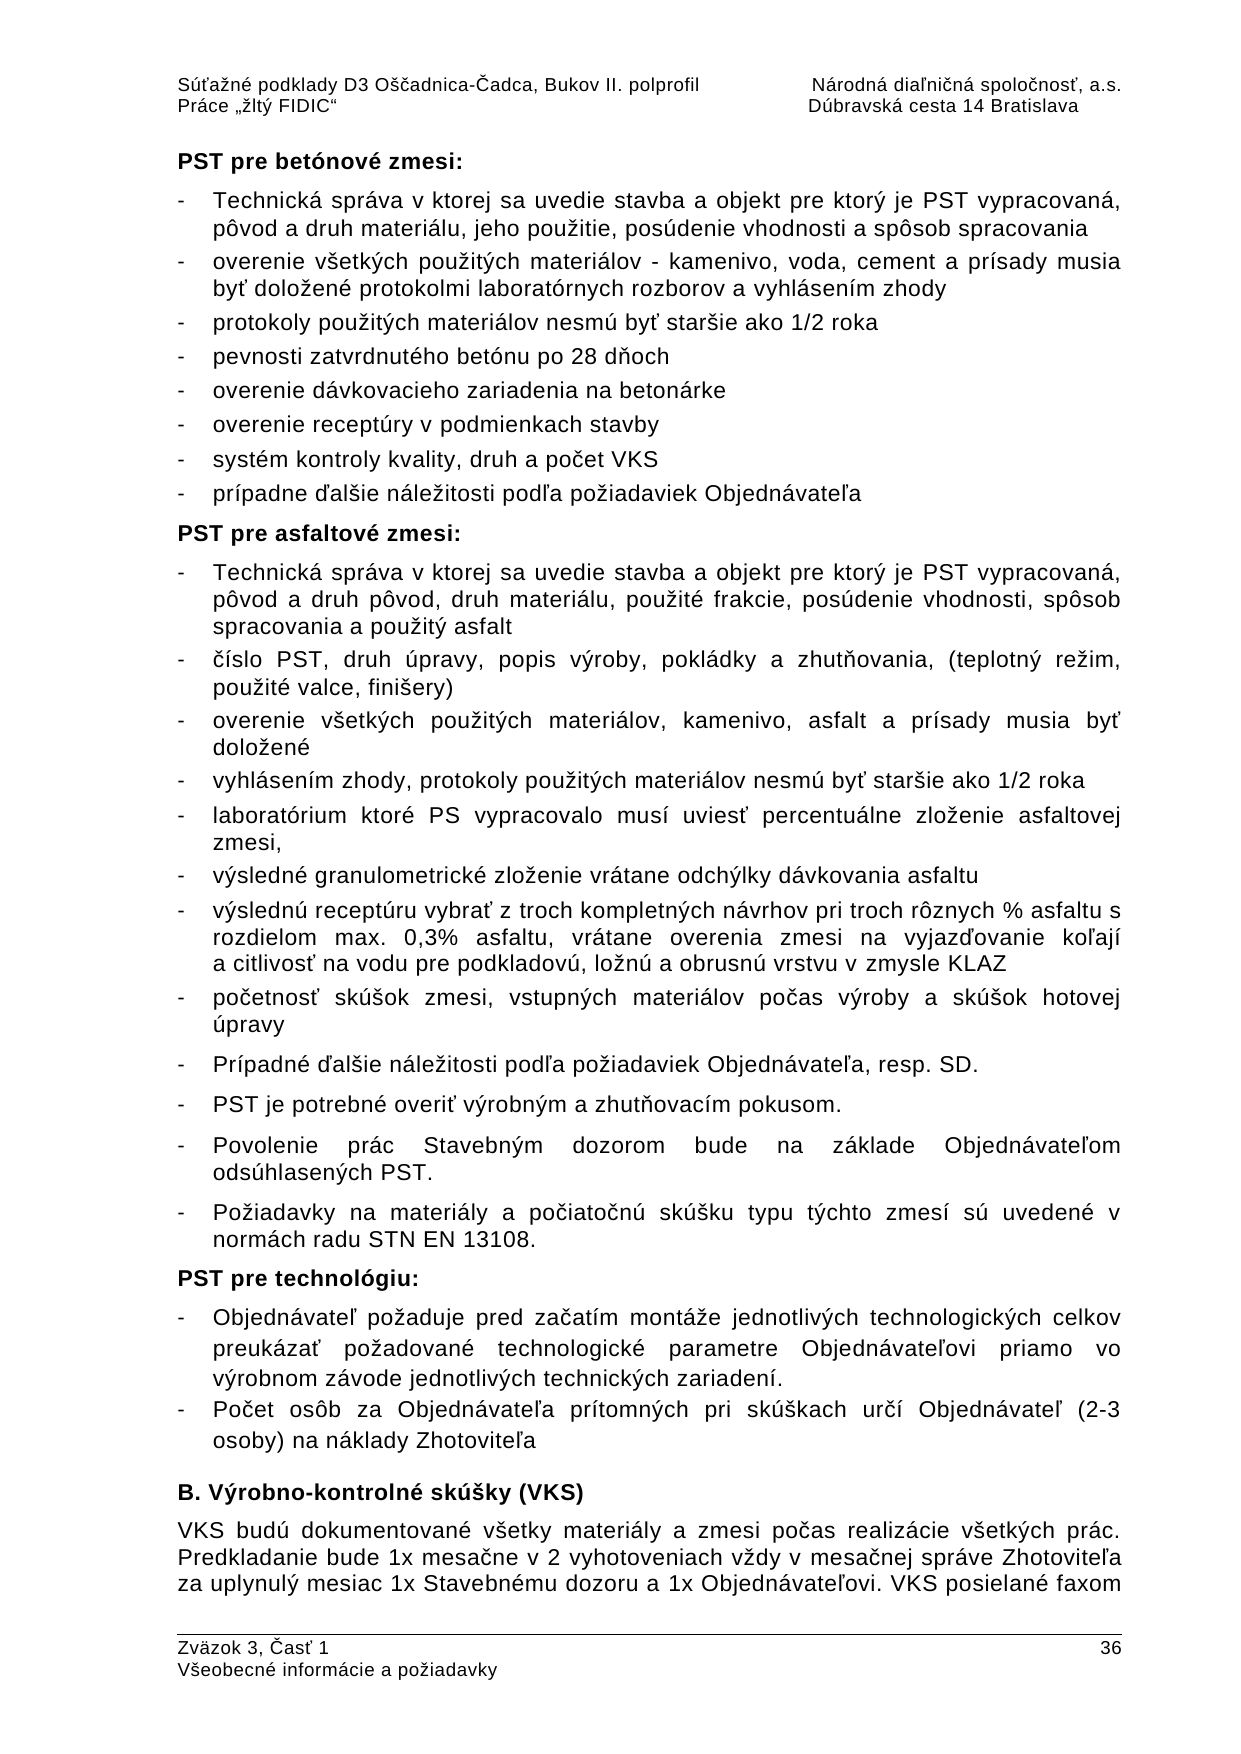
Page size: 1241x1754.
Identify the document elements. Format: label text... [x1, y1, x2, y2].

list Objednávateľ požaduje pred začatím montáže jednotlivých technologických celkov preukázať požadované technologické parametre Objednávateľovi priamo vo výrobnom závode jednotlivých technických zariadení. [177, 1303, 1122, 1392]
list vyhlásením zhody, protokoly použitých materiálov nesmú byť staršie ako 1/2 roka [177, 767, 1122, 795]
text B. Výrobno-kontrolné skúšky (VKS) [177, 1478, 1122, 1505]
list Technická správa v ktorej sa uvedie stavba a objekt pre ktorý je PST vypracovaná, pôvod a druh pôvod, druh materiálu, použité frakcie, posúdenie vhodnosti, spôsob spracovania a použitý asfalt [177, 558, 1122, 639]
list výslednú receptúru vybrať z troch kompletných návrhov pri troch rôznych % asfaltu s rozdielom max. 0,3% asfaltu, vrátane overenia zmesi na vyjazďovanie koľají a citlivosť na vodu pre podkladovú, ložnú a obrusnú vrstvu v zmysle KLAZ [177, 896, 1122, 977]
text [177, 1517, 1122, 1596]
list systém kontroly kvality, druh a počet VKS [177, 445, 1122, 473]
list protokoly použitých materiálov nesmú byť staršie ako 1/2 roka [177, 308, 1122, 336]
list Počet osôb za Objednávateľa prítomných pri skúškach určí Objednávateľ (2-3 osoby) na náklady Zhotoviteľa [177, 1396, 1122, 1454]
list Prípadné ďalšie náležitosti podľa požiadaviek Objednávateľa, resp. SD. [177, 1050, 1122, 1078]
list overenie receptúry v podmienkach stavby [177, 411, 1122, 438]
list výsledné granulometrické zloženie vrátane odchýlky dávkovania asfaltu [177, 862, 1122, 889]
text PST pre betónové zmesi: [177, 148, 1122, 174]
list overenie všetkých použitých materiálov, kamenivo, asfalt a prísady musia byť doložené [177, 706, 1122, 760]
list pevnosti zatvrdnutého betónu po 28 dňoch [177, 342, 1122, 370]
list overenie všetkých použitých materiálov - kamenivo, voda, cement a prísady musia byť doložené protokolmi laboratórnych rozborov a vyhlásením zhody [177, 247, 1122, 301]
list prípadne ďalšie náležitosti podľa požiadaviek Objednávateľa [177, 479, 1122, 507]
list Požiadavky na materiály a počiatočnú skúšku typu týchto zmesí sú uvedené v normách radu STN EN 13108. [177, 1198, 1122, 1252]
list číslo PST, druh úpravy, popis výroby, pokládky a zhutňovania, (teplotný režim, použité valce, finišery) [177, 645, 1122, 700]
list Povolenie prác Stavebným dozorom bude na základe Objednávateľom odsúhlasených PST. [177, 1131, 1122, 1185]
text PST pre technológiu: [177, 1264, 1122, 1291]
list PST je potrebné overiť výrobným a zhutňovacím pokusom. [177, 1090, 1122, 1118]
list početnosť skúšok zmesi, vstupných materiálov počas výroby a skúšok hotovej úpravy [177, 983, 1122, 1037]
list overenie dávkovacieho zariadenia na betonárke [177, 376, 1122, 404]
list laboratórium ktoré PS vypracovalo musí uviesť percentuálne zloženie asfaltovej zmesi, [177, 801, 1122, 855]
text PST pre asfaltové zmesi: [177, 519, 1122, 546]
list Technická správa v ktorej sa uvedie stavba a objekt pre ktorý je PST vypracovaná, pôvod a druh materiálu, jeho použitie, posúdenie vhodnosti a spôsob spracovania [177, 186, 1122, 241]
